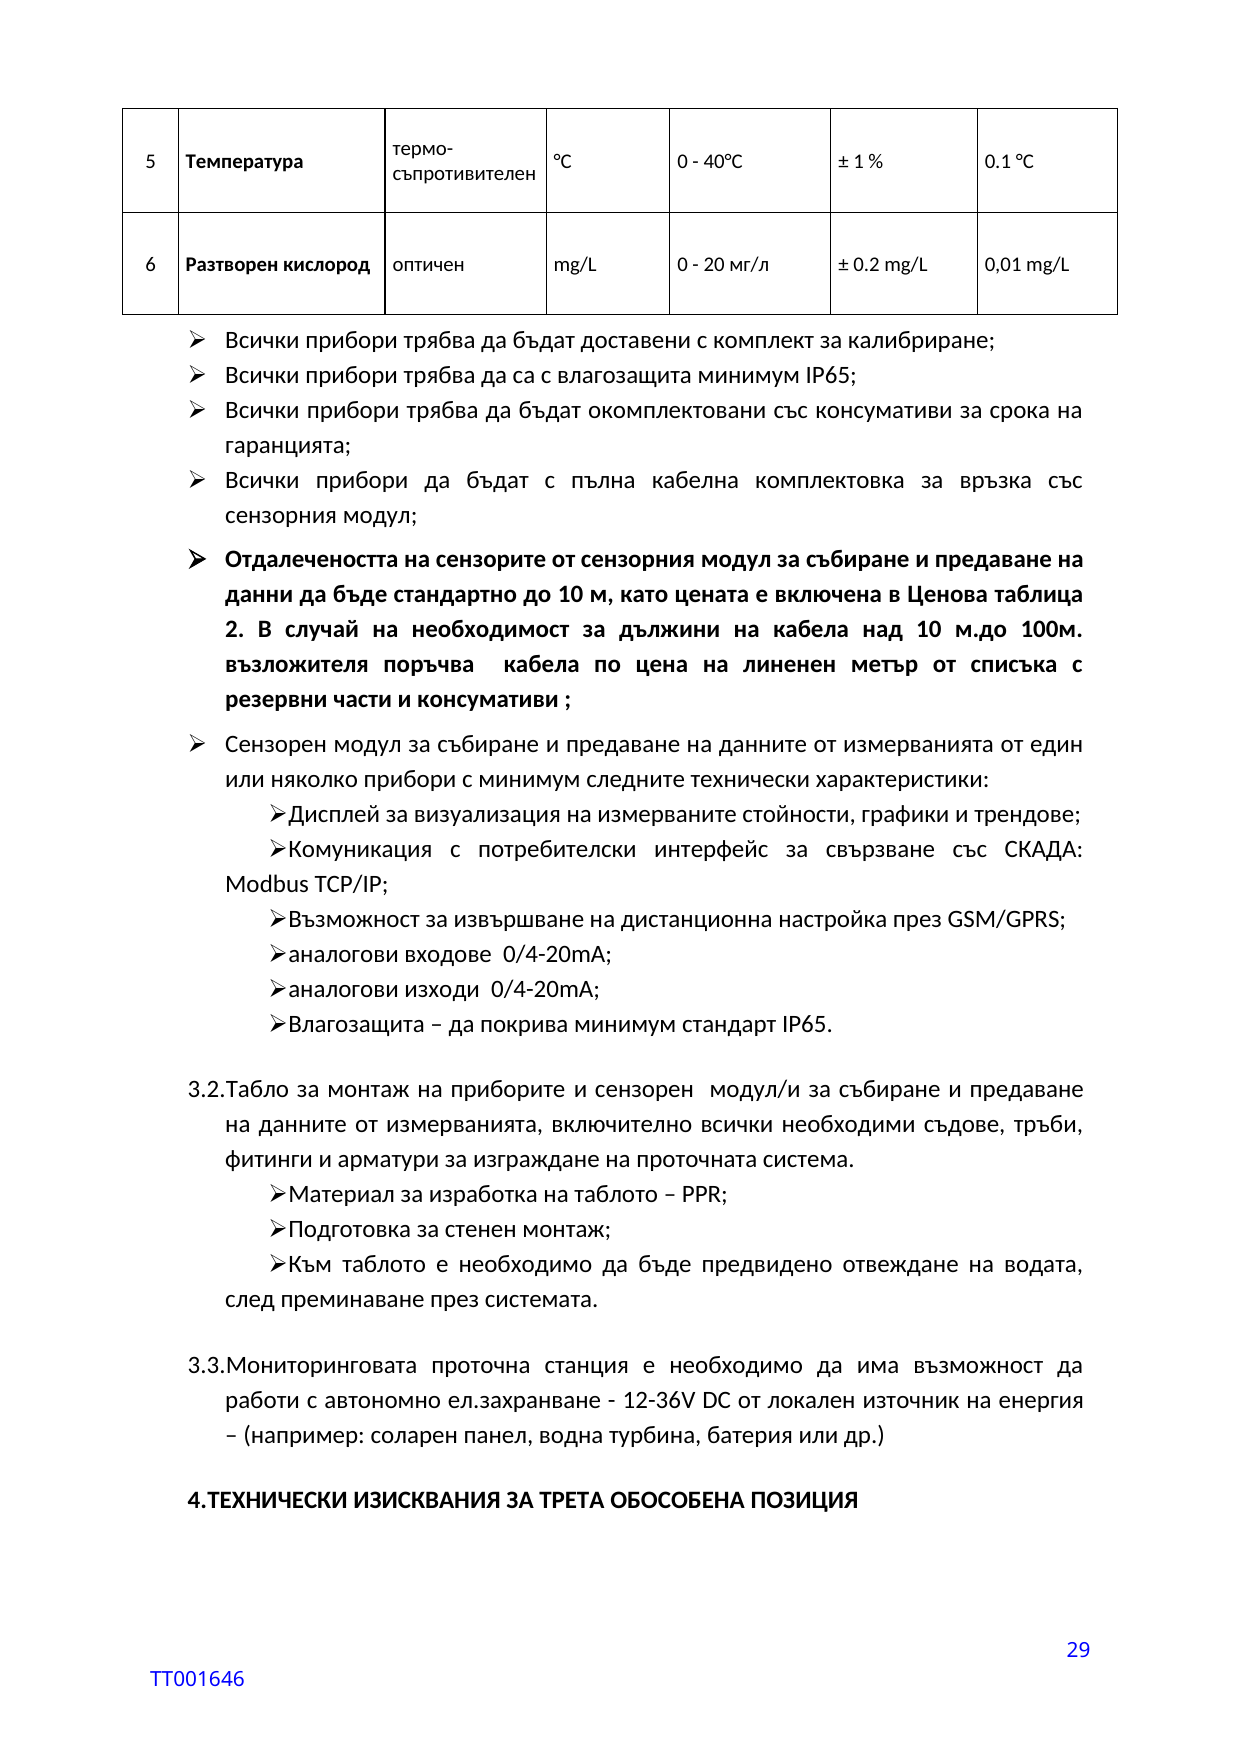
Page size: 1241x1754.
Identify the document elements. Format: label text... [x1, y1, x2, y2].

list Дисплей за визуализация на измерваните стойности, графики и трендове; [225, 798, 1084, 828]
list Материал за изработка на таблото – PPR; [225, 1178, 1084, 1209]
table_cell Разтворен кислород [179, 213, 384, 314]
table_cell 0 - 40°С [670, 109, 830, 212]
list Възможност за извършване на дистанционна настройка през GSM/GPRS; [225, 903, 1084, 933]
list ТЕХНИЧЕСКИ ИЗИСКВАНИЯ ЗА ТРЕТА ОБОСОБЕНА ПОЗИЦИЯ [187, 1484, 1084, 1515]
list аналогови изходи 0/4-20mA; [225, 973, 1084, 1003]
list Сензорен модул за събиране и предаване на данните от измерванията от един или няколко прибори с минимум следните технически характеристики: [187, 728, 1084, 793]
table_cell mg/L [547, 213, 669, 314]
table_cell 6 [123, 213, 178, 314]
list Мониторинговата проточна станция е необходимо да има възможност да работи с автономно ел.захранване - 12-36V DC от локален източник на енергия – (например: соларен панел, водна турбина, батерия или др.) [187, 1349, 1084, 1449]
table_cell оптичен [386, 213, 546, 314]
list Всички прибори да бъдат с пълна кабелна комплектовка за връзка със сензорния модул; [187, 464, 1084, 530]
list Влагозащита – да покрива минимум стандарт IP65. [225, 1008, 1084, 1038]
list Всички прибори трябва да бъдат доставени с комплект за калибриране; [187, 324, 1084, 355]
table_cell Температура [179, 109, 384, 212]
list Табло за монтаж на приборите и сензорен модул/и за събиране и предаване на данните от измерванията, включително всички необходими съдове, тръби, фитинги и арматури за изграждане на проточната система. [187, 1073, 1084, 1174]
table_cell 5 [123, 109, 178, 212]
list Към таблото е необходимо да бъде предвидено отвеждане на водата, след преминаване през системата. [225, 1248, 1084, 1314]
list Всички прибори трябва да бъдат окомплектовани със консумативи за срока на гаранцията; [187, 394, 1084, 460]
list аналогови входове 0/4-20mA; [225, 938, 1084, 968]
list Отдалечеността на сензорите от сензорния модул за събиране и предаване на данни да бъде стандартно до 10 м, като цената е включена в Ценова таблица 2. В случай на необходимост за дължини на кабела над 10 м.до 100м. възложителя поръчва кабела по цена на линенен метър от списъка с резервни части и консумативи ; [187, 544, 1084, 714]
table_cell термо-съпротивителен [386, 109, 546, 212]
table_cell ± 1 % [831, 109, 977, 212]
table_cell 0 - 20 мг/л [670, 213, 830, 314]
table_cell 0,01 mg/L [978, 213, 1117, 314]
list Комуникация с потребителски интерфейс за свързване със СКАДА: Modbus TCP/IP; [225, 833, 1084, 898]
table_cell °С [547, 109, 669, 212]
list Всички прибори трябва да са с влагозащита минимум IP65; [187, 359, 1084, 390]
table_cell 0.1 °C [978, 109, 1117, 212]
table_cell ± 0.2 mg/L [831, 213, 977, 314]
list Подготовка за стенен монтаж; [225, 1213, 1084, 1244]
